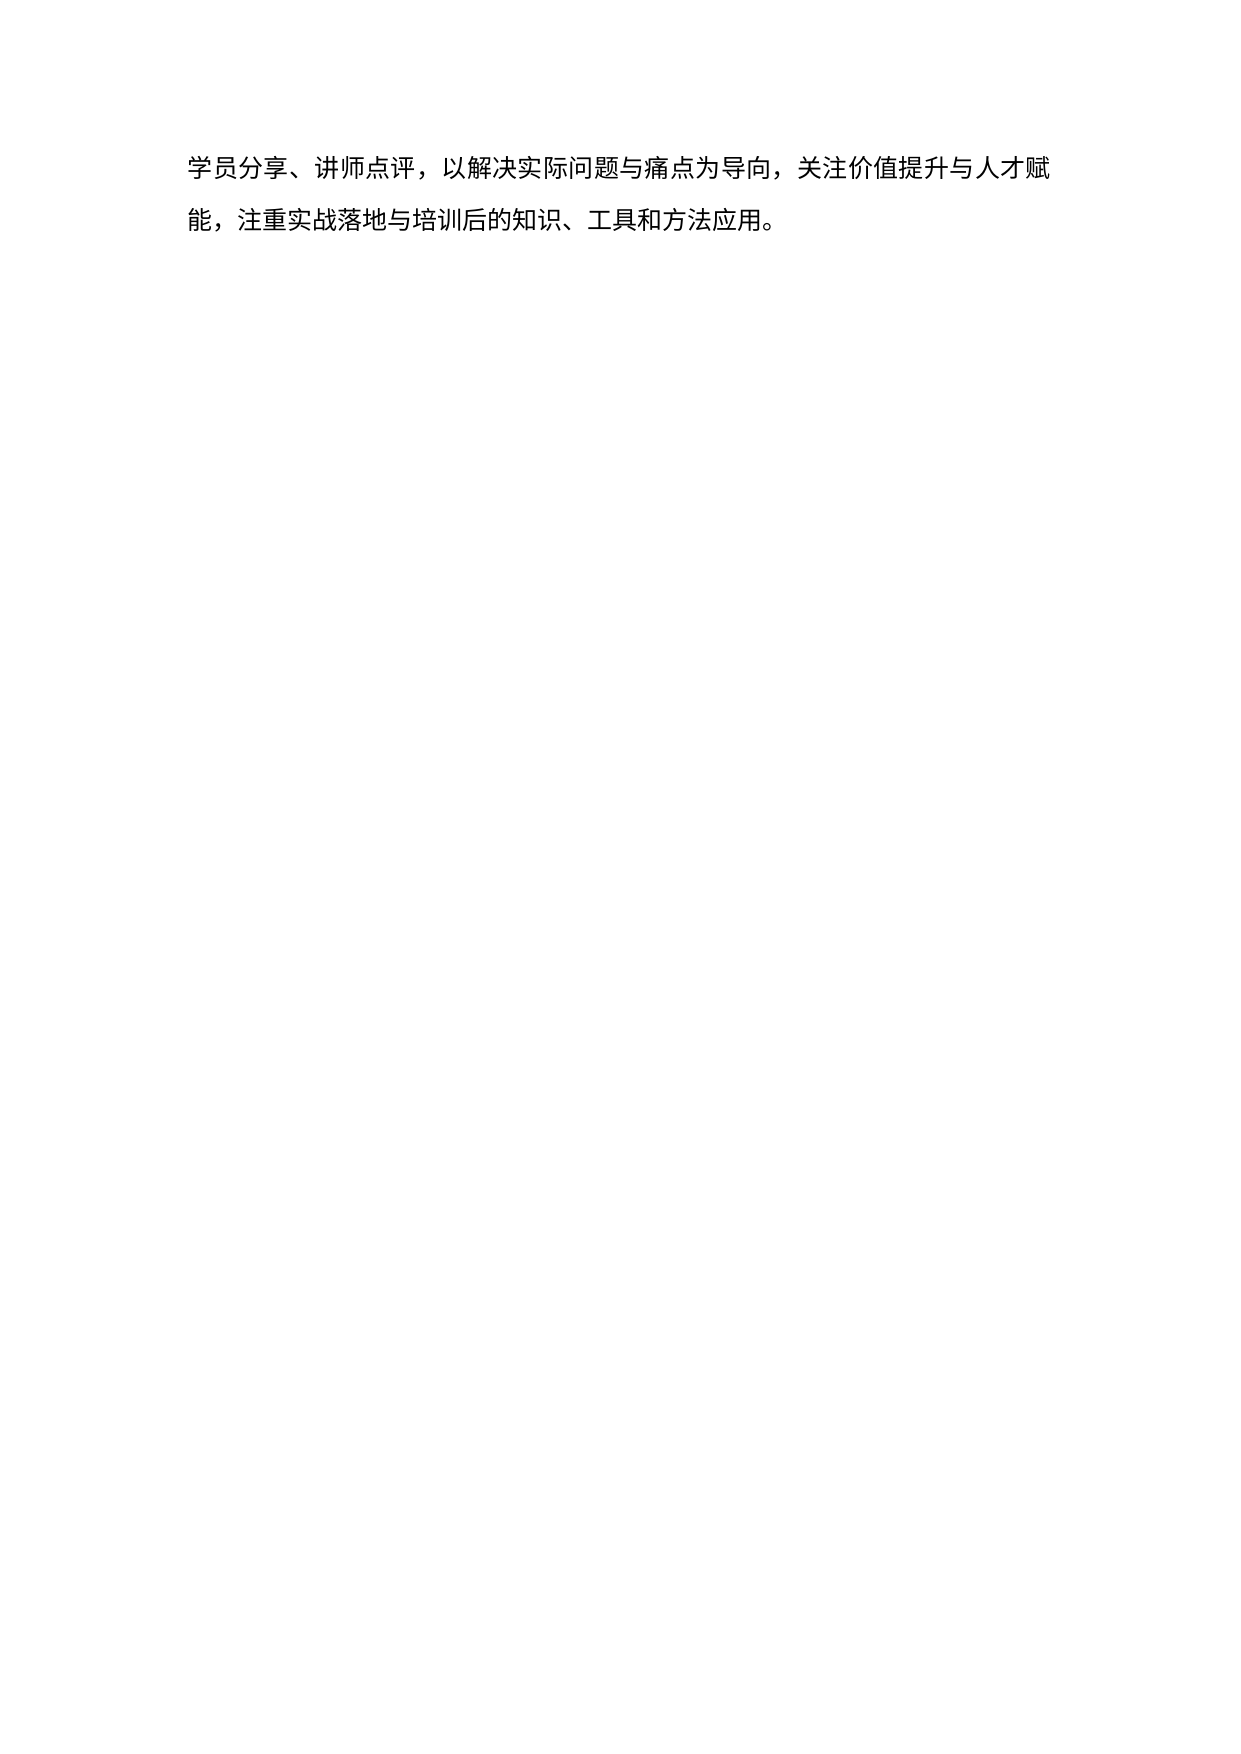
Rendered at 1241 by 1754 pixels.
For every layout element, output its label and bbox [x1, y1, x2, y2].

text [187, 135, 1053, 239]
